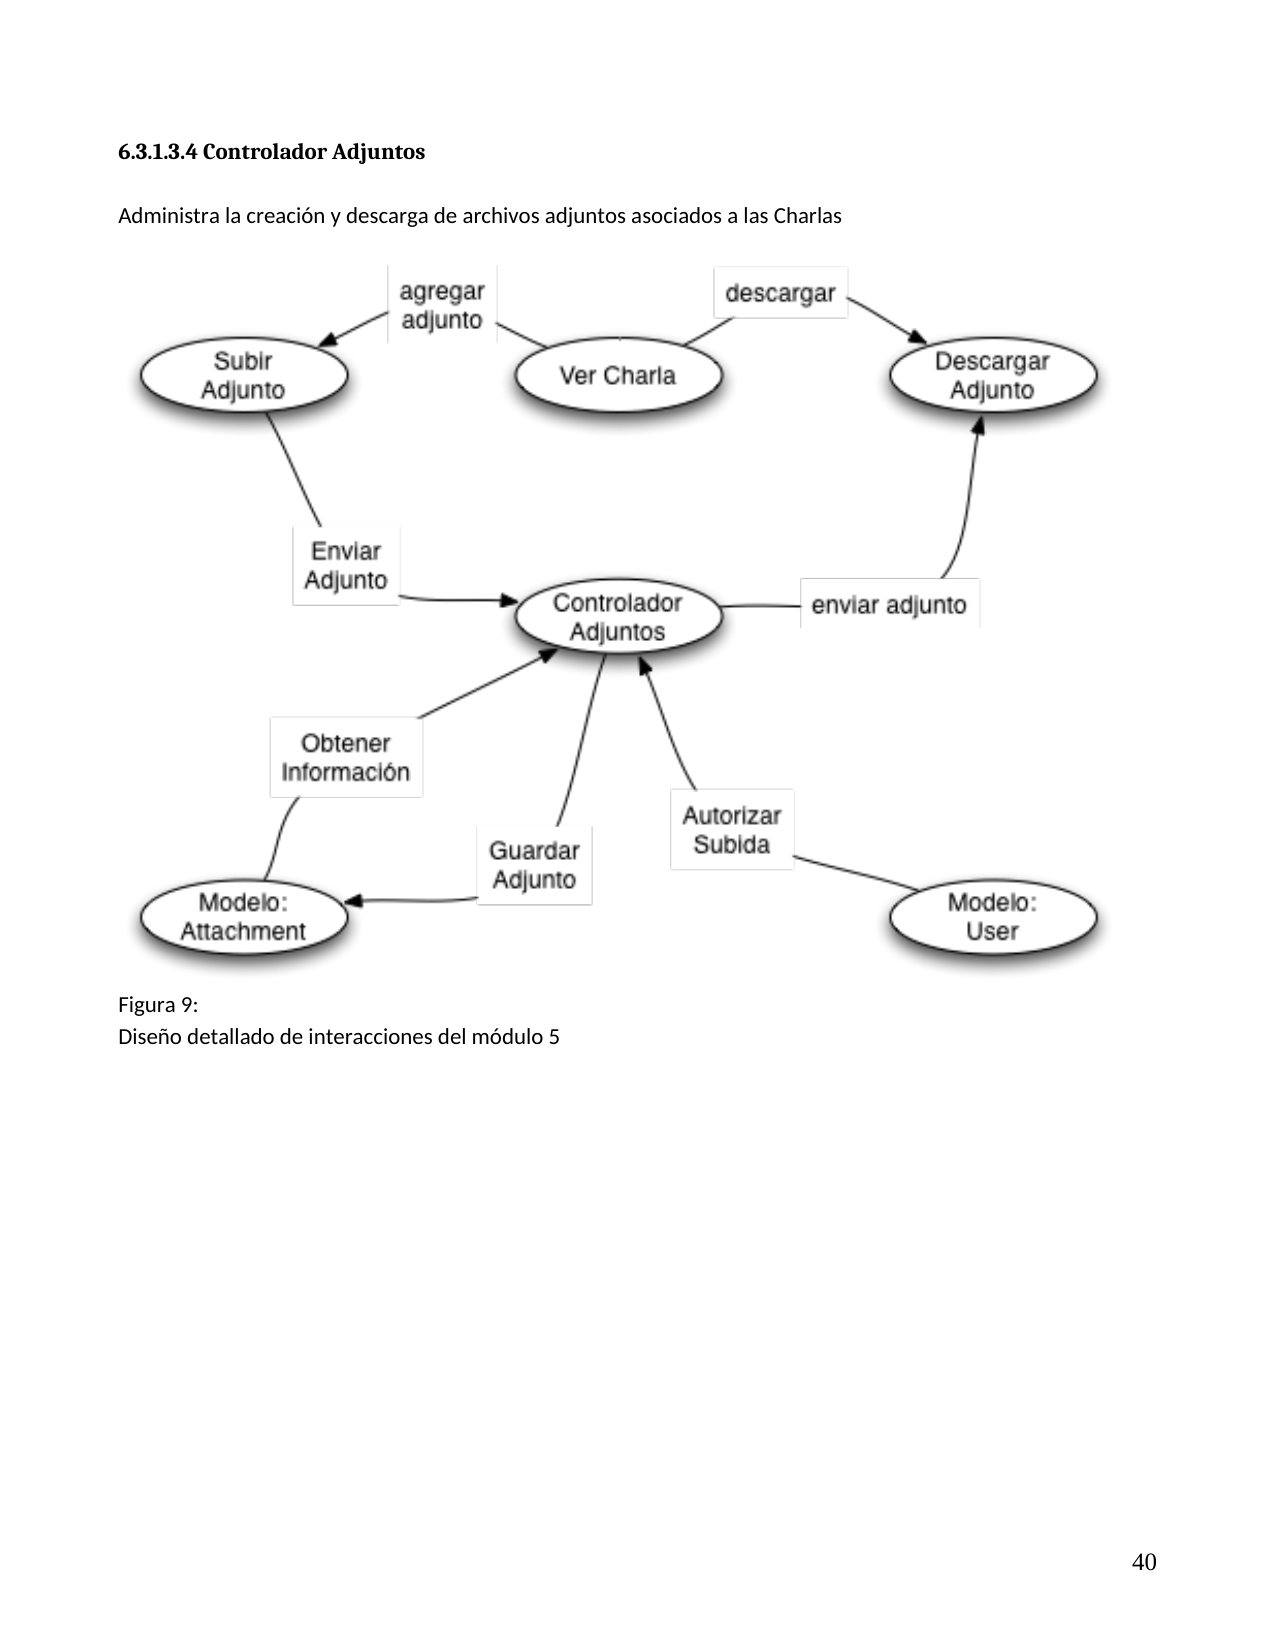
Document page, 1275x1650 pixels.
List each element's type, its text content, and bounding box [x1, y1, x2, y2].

picture [118, 265, 1119, 986]
subtitle 6.3.1.3.4 Controlador Adjuntos [118, 139, 1157, 165]
text Diseño detallado de interacciones del módulo 5 [118, 1022, 1157, 1051]
text Administra la creación y descarga de archivos adjuntos asociados a las Charlas [118, 201, 1157, 229]
text Figura 9: [118, 990, 1157, 1018]
